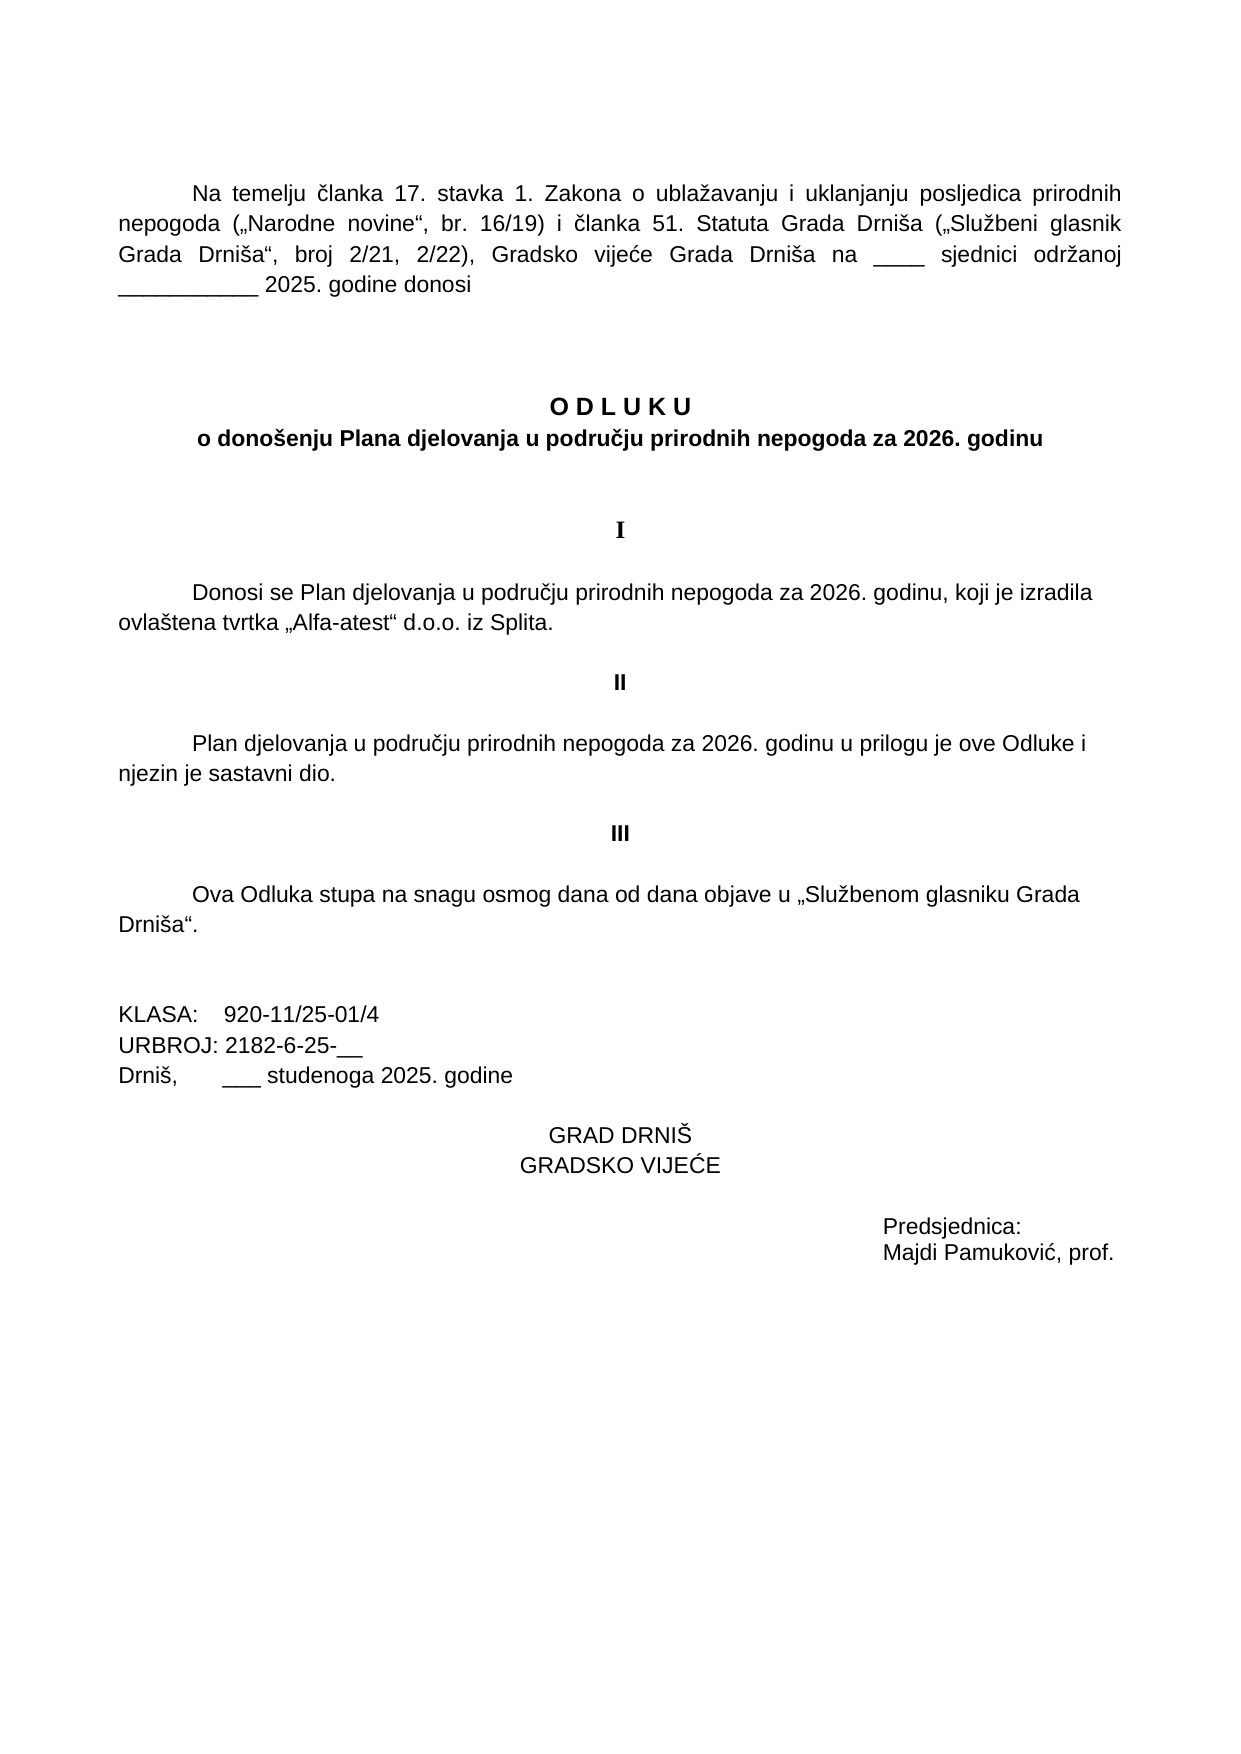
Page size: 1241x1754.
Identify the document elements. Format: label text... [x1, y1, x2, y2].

text GRAD DRNIŠ [118, 1122, 1122, 1149]
text GRADSKO VIJEĆE [118, 1152, 1122, 1179]
text Ova Odluka stupa na snagu osmog dana od dana objave u „Službenom glasniku Grada Drniša“. [118, 881, 1122, 937]
text o donošenju Plana djelovanja u području prirodnih nepogoda za 2026. godinu [118, 425, 1122, 451]
text Na temelju članka 17. stavka 1. Zakona o ublažavanju i uklanjanju posljedica prirodnih nepogoda („Narodne novine“, br. 16/19) i članka 51. Statuta Grada Drniša („Službeni glasnik Grada Drniša“, broj 2/21, 2/22), Gradsko vijeće Grada Drniša na ____ sjednici održanoj ___________ 2025. godine donosi [118, 180, 1122, 297]
text II [118, 669, 1122, 696]
text Plan djelovanja u području prirodnih nepogoda za 2026. godinu u prilogu je ove Odluke i njezin je sastavni dio. [118, 729, 1122, 786]
text Drniš, ___ studenoga 2025. godine [118, 1062, 1122, 1088]
text Majdi Pamuković, prof. [118, 1239, 1122, 1266]
text III [118, 820, 1122, 847]
text I [118, 515, 1122, 544]
text Predsjednica: [118, 1213, 1122, 1239]
text URBROJ: 2182-6-25-__ [118, 1032, 1122, 1058]
text KLASA: 920-11/25-01/4 [118, 1001, 1122, 1028]
text O D L U K U [118, 392, 1122, 420]
text Donosi se Plan djelovanja u području prirodnih nepogoda za 2026. godinu, koji je izradila ovlaštena tvrtka „Alfa-atest“ d.o.o. iz Splita. [118, 578, 1122, 635]
